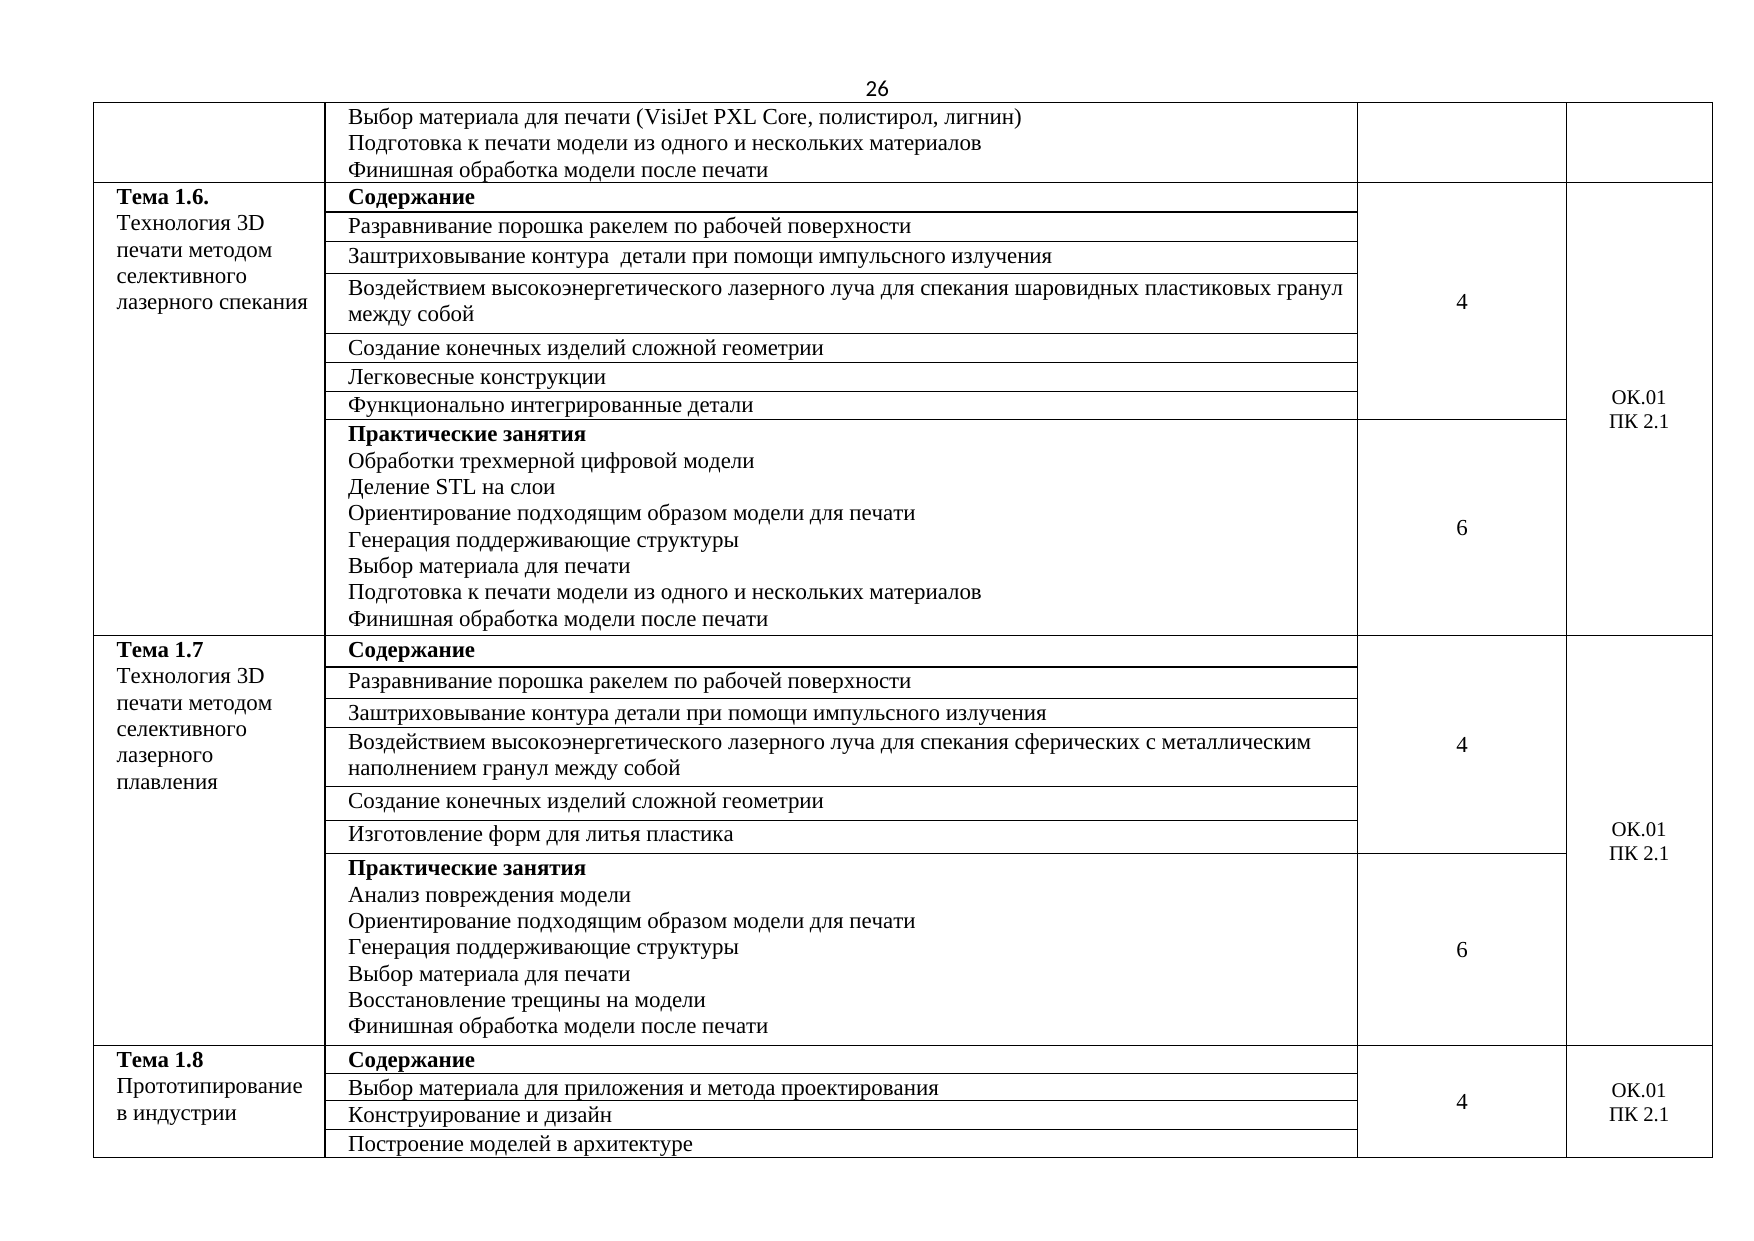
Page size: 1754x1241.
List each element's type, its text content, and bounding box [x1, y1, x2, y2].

table_cell Разравнивание порошка ракелем по рабочей поверхности [326, 213, 1357, 241]
table_cell 4 [1358, 636, 1566, 853]
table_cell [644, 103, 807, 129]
table_cell ОК.01 ПК 2.1 [1567, 183, 1712, 635]
table_cell Воздействием высокоэнергетического лазерного луча для спекания шаровидных пластиковых гранул между собой [326, 274, 1357, 333]
table_cell Тема 1.8 Прототипирование в индустрии [94, 1046, 324, 1157]
table_cell Тема 1.7 Технология 3D печати методом селективного лазерного плавления [94, 636, 324, 1045]
table_cell Содержание [326, 636, 1357, 666]
table_cell Изготовление форм для литья пластика [326, 821, 1357, 853]
table_cell Тема 1.6. Технология 3D печати методом селективного лазерного спекания [94, 183, 324, 635]
table_cell Выбор материала для приложения и метода проектирования [326, 1074, 1357, 1100]
table_cell 4 [1358, 183, 1566, 419]
table_cell 6 [1358, 420, 1566, 635]
table_cell Создание конечных изделий сложной геометрии [326, 787, 1357, 819]
table_cell Практические занятия Анализ повреждения модели Ориентирование подходящим образом модели для печати Генерация поддерживающие структуры Выбор материала для печати Восстановление трещины на модели Финишная обработка модели после печати [326, 854, 1357, 1045]
table_cell Содержание [326, 1046, 1357, 1072]
table_cell ОК.01 ПК 2.1 [1567, 636, 1712, 1045]
table_cell 6 [1358, 854, 1566, 1045]
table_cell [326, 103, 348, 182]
table_cell Практические занятия Обработки трехмерной цифровой модели Деление STL на слои Ориентирование подходящим образом модели для печати Генерация поддерживающие структуры Выбор материала для печати Подготовка к печати модели из одного и нескольких материалов Финишная обработка модели после печати [326, 420, 1357, 635]
table_cell Воздействием высокоэнергетического лазерного луча для спекания сферических с металлическим наполнением гранул между собой [326, 728, 1357, 786]
table_cell Функционально интегрированные детали [326, 392, 1357, 419]
table_cell Конструирование и дизайн [326, 1101, 1357, 1129]
table_cell Заштриховывание контура детали при помощи импульсного излучения [326, 699, 1357, 727]
table_cell Легковесные конструкции [326, 363, 1357, 391]
table_cell Содержание [326, 183, 1357, 211]
table_cell ОК.01 ПК 2.1 [1567, 1046, 1712, 1157]
table_cell Заштриховывание контура детали при помощи импульсного излучения [326, 242, 1357, 273]
table_cell Разравнивание порошка ракелем по рабочей поверхности [326, 668, 1357, 698]
table_cell Построение моделей в архитектуре [326, 1130, 1357, 1157]
table_cell 4 [1358, 1046, 1566, 1157]
table_cell Создание конечных изделий сложной геометрии [326, 334, 1357, 362]
table_cell 6 [1358, 103, 1566, 182]
